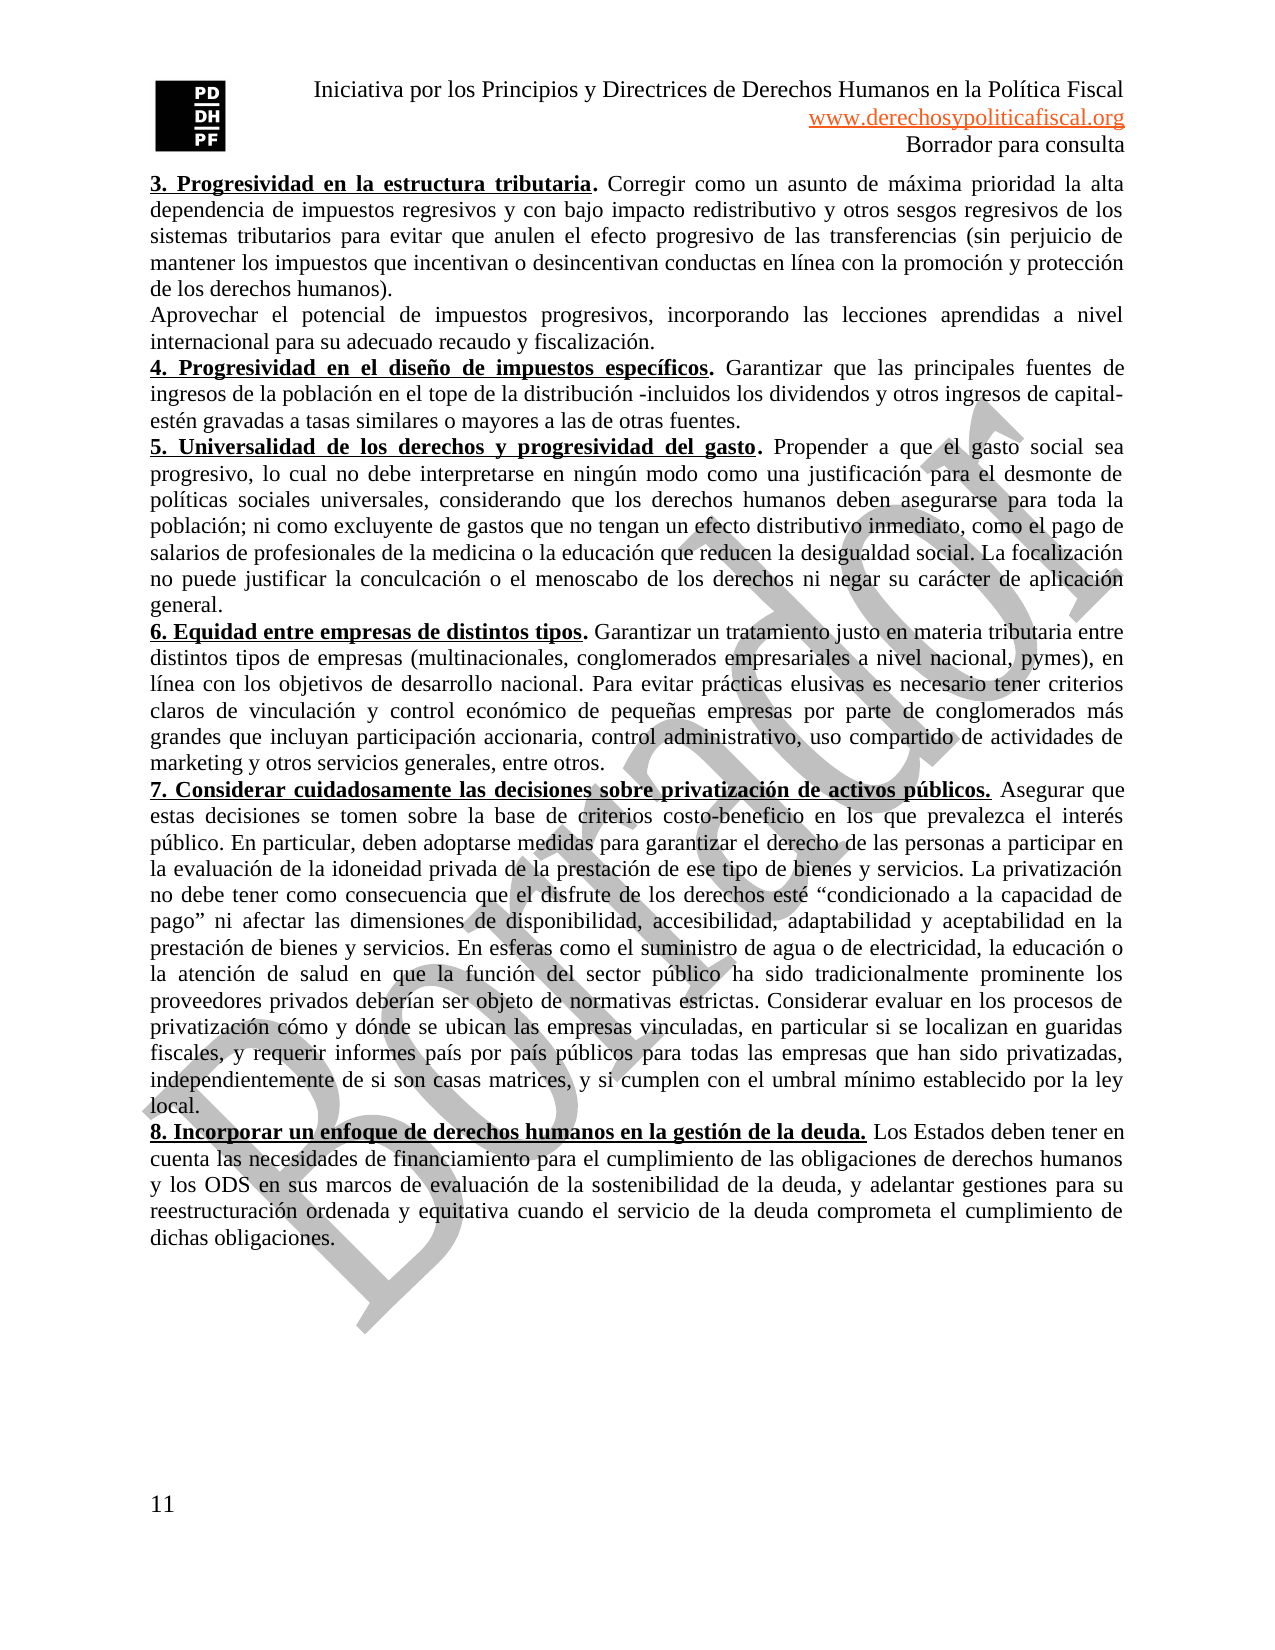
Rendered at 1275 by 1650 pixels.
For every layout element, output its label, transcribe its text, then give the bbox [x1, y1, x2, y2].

text 4. Progresividad en el diseño de impuestos específicos. Garantizar que las principales fuentes de ingresos de la población en el tope de la distribución -incluidos los dividendos y otros ingresos de capital- estén gravadas a tasas similares o mayores a las de otras fuentes. [150, 354, 1125, 433]
text 8. Incorporar un enfoque de derechos humanos en la gestión de la deuda. Los Estados deben tener en cuenta las necesidades de financiamiento para el cumplimiento de las obligaciones de derechos humanos y los ODS en sus marcos de evaluación de la sostenibilidad de la deuda, y adelantar gestiones para su reestructuración ordenada y equitativa cuando el servicio de la deuda comprometa el cumplimiento de dichas obligaciones. [150, 1118, 1125, 1250]
text 6. Equidad entre empresas de distintos tipos. Garantizar un tratamiento justo en materia tributaria entre distintos tipos de empresas (multinacionales, conglomerados empresariales a nivel nacional, pymes), en línea con los objetivos de desarrollo nacional. Para evitar prácticas elusivas es necesario tener criterios claros de vinculación y control económico de pequeñas empresas por parte de conglomerados más grandes que incluyan participación accionaria, control administrativo, uso compartido de actividades de marketing y otros servicios generales, entre otros. [150, 618, 1125, 776]
text 5. Universalidad de los derechos y progresividad del gasto. Propender a que el gasto social sea progresivo, lo cual no debe interpretarse en ningún modo como una justificación para el desmonte de políticas sociales universales, considerando que los derechos humanos deben asegurarse para toda la población; ni como excluyente de gastos que no tengan un efecto distributivo inmediato, como el pago de salarios de profesionales de la medicina o la educación que reducen la desigualdad social. La focalización no puede justificar la conculcación o el menoscabo de los derechos ni negar su carácter de aplicación general. [150, 433, 1125, 618]
text Aprovechar el potencial de impuestos progresivos, incorporando las lecciones aprendidas a nivel internacional para su adecuado recaudo y fiscalización. [150, 301, 1125, 354]
text 7. Considerar cuidadosamente las decisiones sobre privatización de activos públicos. Asegurar que estas decisiones se tomen sobre la base de criterios costo-beneficio en los que prevalezca el interés público. En particular, deben adoptarse medidas para garantizar el derecho de las personas a participar en la evaluación de la idoneidad privada de la prestación de ese tipo de bienes y servicios. La privatización no debe tener como consecuencia que el disfrute de los derechos esté “condicionado a la capacidad de pago” ni afectar las dimensiones de disponibilidad, accesibilidad, adaptabilidad y aceptabilidad en la prestación de bienes y servicios. En esferas como el suministro de agua o de electricidad, la educación o la atención de salud en que la función del sector público ha sido tradicionalmente prominente los proveedores privados deberían ser objeto de normativas estrictas. Considerar evaluar en los procesos de privatización cómo y dónde se ubican las empresas vinculadas, en particular si se localizan en guaridas fiscales, y requerir informes país por país públicos para todas las empresas que han sido privatizadas, independientemente de si son casas matrices, y si cumplen con el umbral mínimo establecido por la ley local. [150, 776, 1125, 1118]
text 3. Progresividad en la estructura tributaria. Corregir como un asunto de máxima prioridad la alta dependencia de impuestos regresivos y con bajo impacto redistributivo y otros sesgos regresivos de los sistemas tributarios para evitar que anulen el efecto progresivo de las transferencias (sin perjuicio de mantener los impuestos que incentivan o desincentivan conductas en línea con la promoción y protección de los derechos humanos). [150, 170, 1125, 301]
picture [150, 75, 231, 157]
